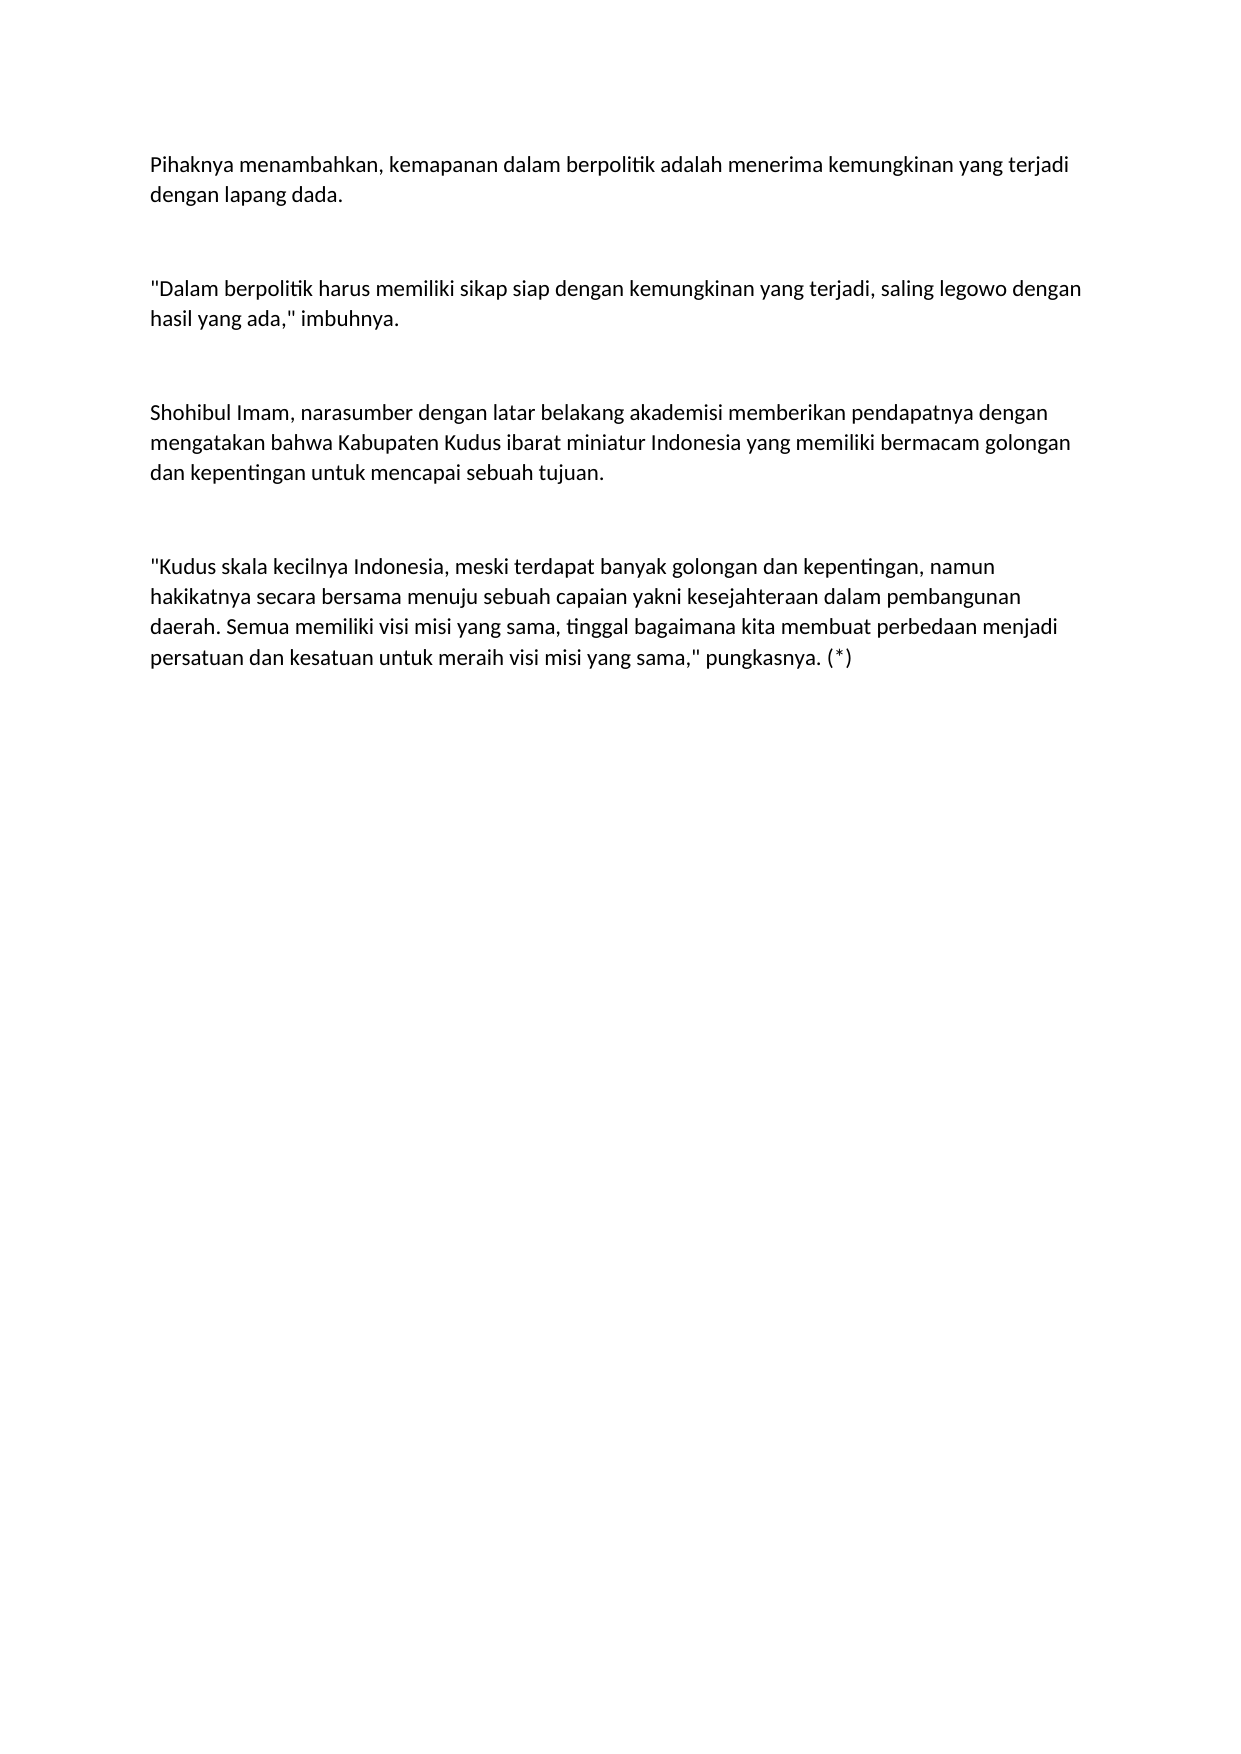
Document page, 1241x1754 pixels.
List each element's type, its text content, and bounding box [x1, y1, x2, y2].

text "Dalam berpolitik harus memiliki sikap siap dengan kemungkinan yang terjadi, saling legowo dengan hasil yang ada," imbuhnya. [150, 274, 1090, 332]
text Pihaknya menambahkan, kemapanan dalam berpolitik adalah menerima kemungkinan yang terjadi dengan lapang dada. [150, 150, 1090, 208]
text Shohibul Imam, narasumber dengan latar belakang akademisi memberikan pendapatnya dengan mengatakan bahwa Kabupaten Kudus ibarat miniatur Indonesia yang memiliki bermacam golongan dan kepentingan untuk mencapai sebuah tujuan. [150, 398, 1090, 486]
text "Kudus skala kecilnya Indonesia, meski terdapat banyak golongan dan kepentingan, namun hakikatnya secara bersama menuju sebuah capaian yakni kesejahteraan dalam pembangunan daerah. Semua memiliki visi misi yang sama, tinggal bagaimana kita membuat perbedaan menjadi persatuan dan kesatuan untuk meraih visi misi yang sama," pungkasnya. (*) [150, 552, 1090, 671]
